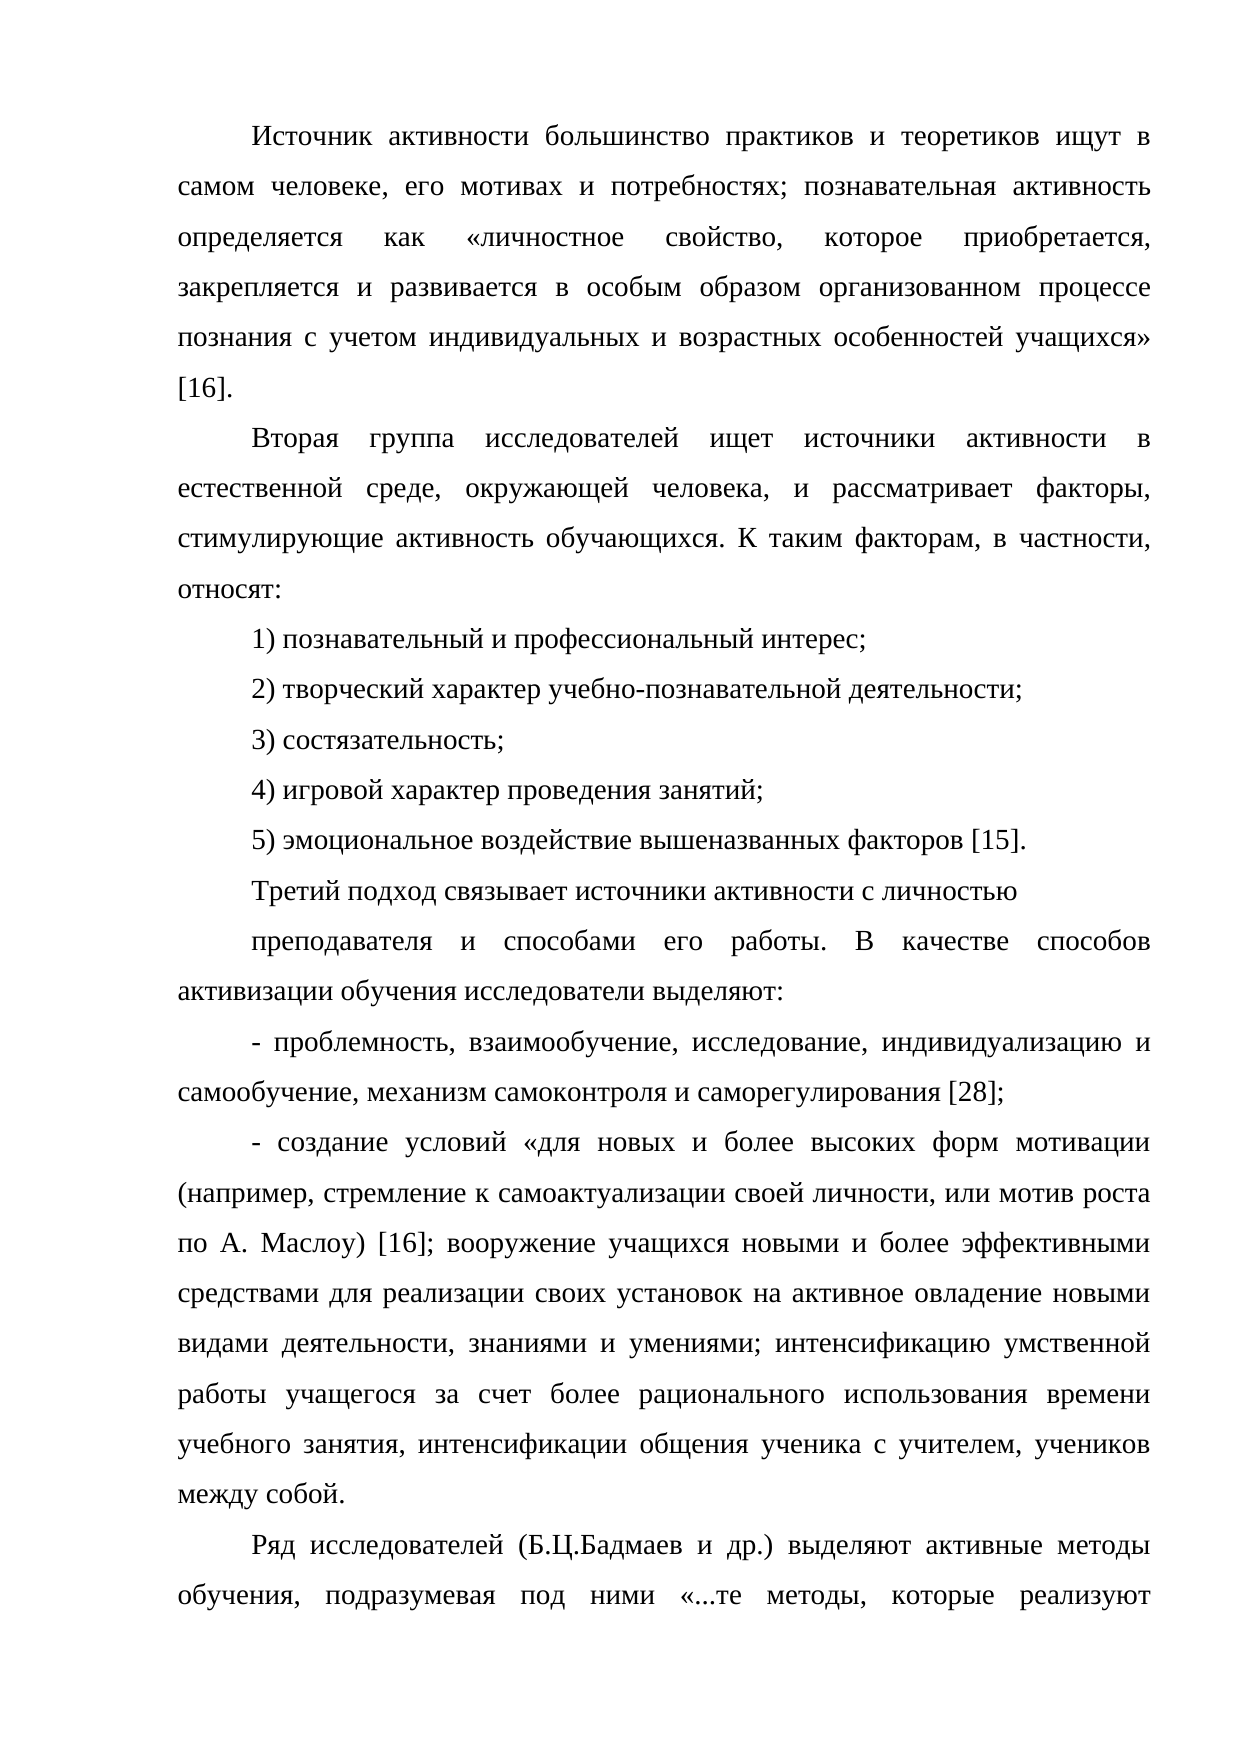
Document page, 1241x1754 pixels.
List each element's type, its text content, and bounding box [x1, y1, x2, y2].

text Вторая группа исследователей ищет источники активности в естественной среде, окружающей человека, и рассматривает факторы, стимулирующие активность обучающихся. К таким факторам, в частности, относят: [177, 420, 1152, 604]
text Источник активности большинство практиков и теоретиков ищут в самом человеке, его мотивах и потребностях; познавательная активность определяется как «личностное свойство, которое приобретается, закрепляется и развивается в особым образом организованном процессе познания с учетом индивидуальных и возрастных особенностей учащихся» [16]. [177, 118, 1152, 403]
text - проблемность, взаимообучение, исследование, индивидуализацию и самообучение, механизм самоконтроля и саморегулирования [28]; [177, 1024, 1152, 1108]
text 5) эмоциональное воздействие вышеназванных факторов [15]. [177, 822, 1152, 856]
text Третий подход связывает источники активности с личностью [177, 873, 1152, 906]
text - создание условий «для новых и более высоких форм мотивации (например, стремление к самоактуализации своей личности, или мотив роста по А. Маслоу) [16]; вооружение учащихся новыми и более эффективными средствами для реализации своих установок на активное овладение новыми видами деятельности, знаниями и умениями; интенсификацию умственной работы учащегося за счет более рационального использования времени учебного занятия, интенсификации общения ученика с учителем, учеников между собой. [177, 1124, 1152, 1510]
text 4) игровой характер проведения занятий; [177, 772, 1152, 806]
text 2) творческий характер учебно-познавательной деятельности; [177, 672, 1152, 705]
text преподавателя и способами его работы. В качестве способов активизации обучения исследователи выделяют: [177, 923, 1152, 1007]
text 1) познавательный и профессиональный интерес; [177, 621, 1152, 655]
text 3) состязательность; [177, 722, 1152, 755]
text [177, 1527, 1152, 1611]
